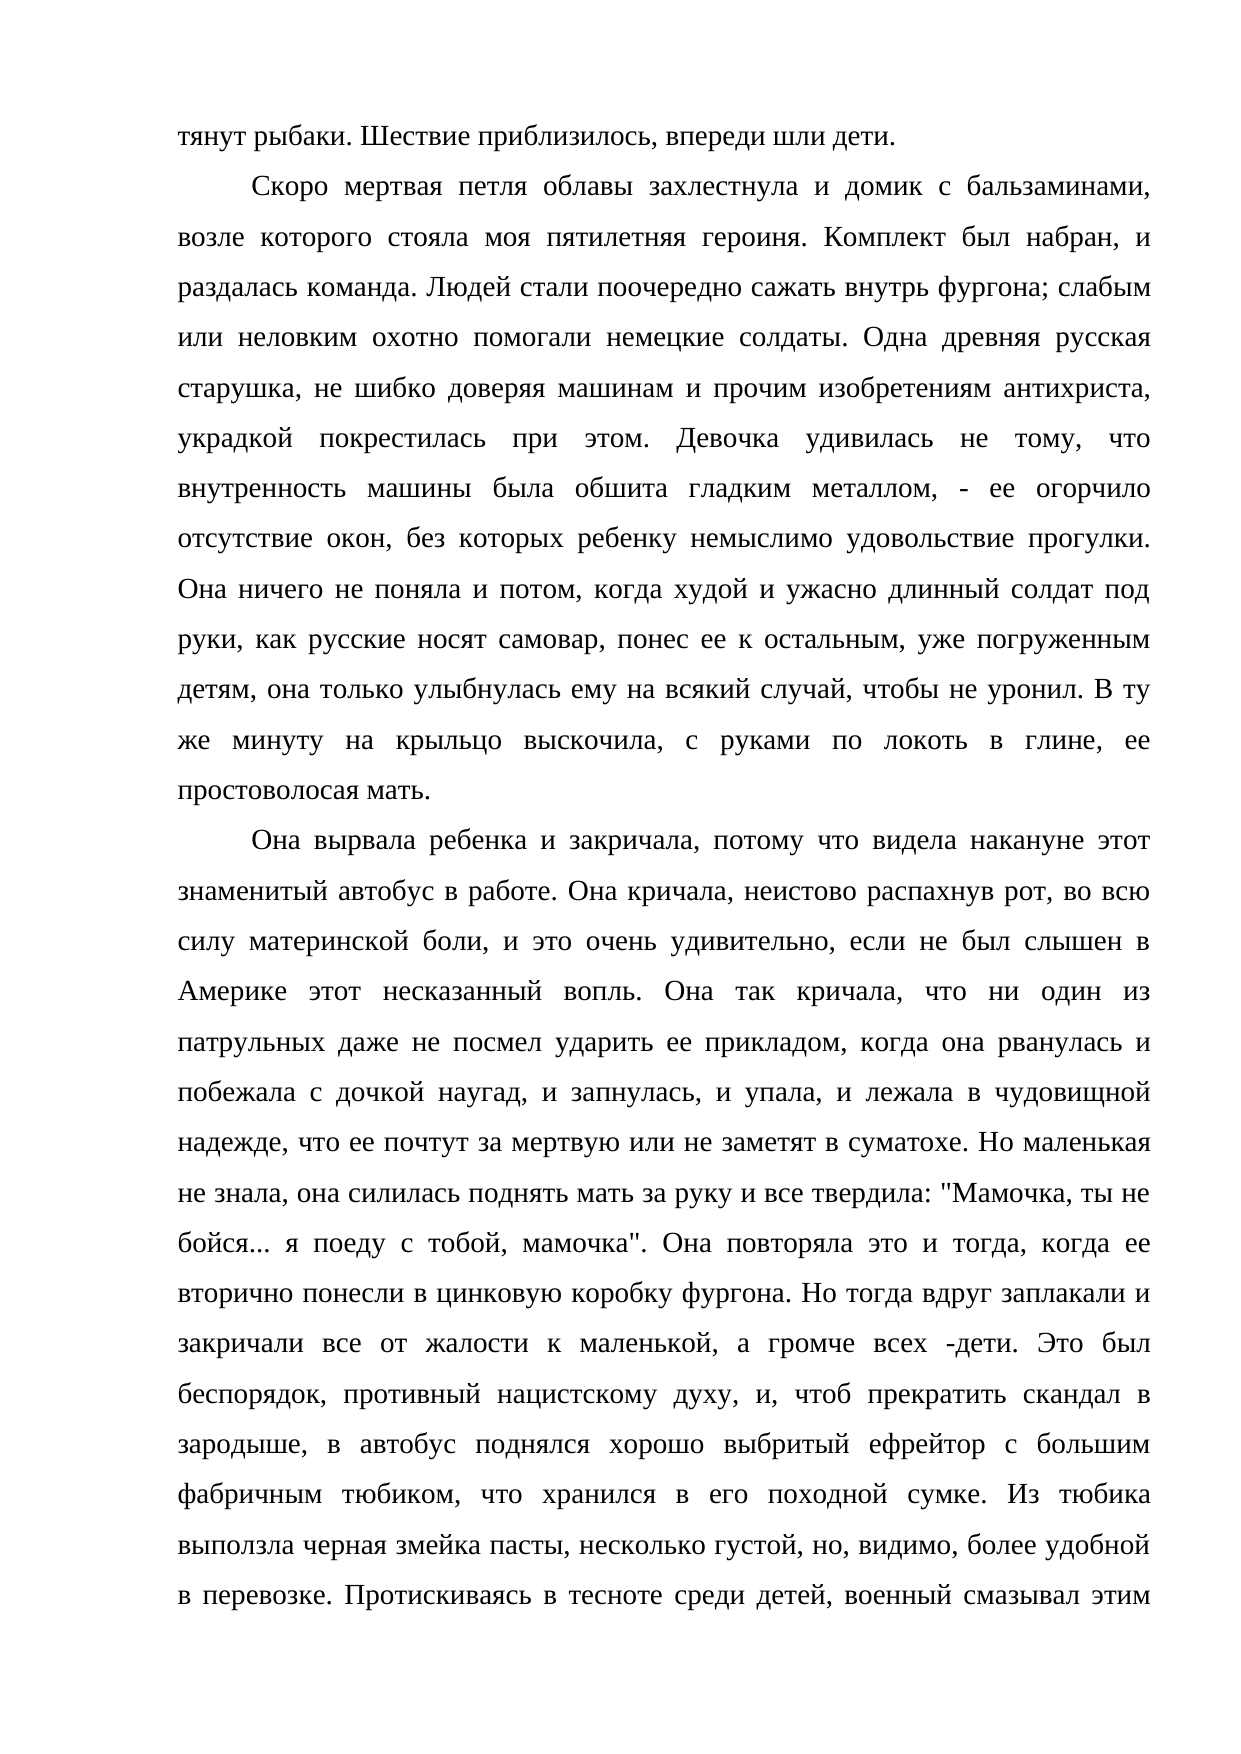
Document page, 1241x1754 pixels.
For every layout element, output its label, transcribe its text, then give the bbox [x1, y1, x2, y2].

text Скоро мертвая петля облавы захлестнула и домик с бальзаминами, возле которого стояла моя пятилетняя героиня. Комплект был набран, и раздалась команда. Людей стали поочередно сажать внутрь фургона; слабым или неловким охотно помогали немецкие солдаты. Одна древняя русская старушка, не шибко доверяя машинам и прочим изобретениям антихриста, украдкой покрестилась при этом. Девочка удивилась не тому, что внутренность машины была обшита гладким металлом, - ее огорчило отсутствие окон, без которых ребенку немыслимо удовольствие прогулки. Она ничего не поняла и потом, когда худой и ужасно длинный солдат под руки, как русские носят самовар, понес ее к остальным, уже погруженным детям, она только улыбнулась ему на всякий случай, чтобы не уронил. В ту же минуту на крыльцо выскочила, с руками по локоть в глине, ее простоволосая мать. [177, 168, 1152, 806]
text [177, 822, 1152, 1611]
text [177, 118, 1152, 152]
